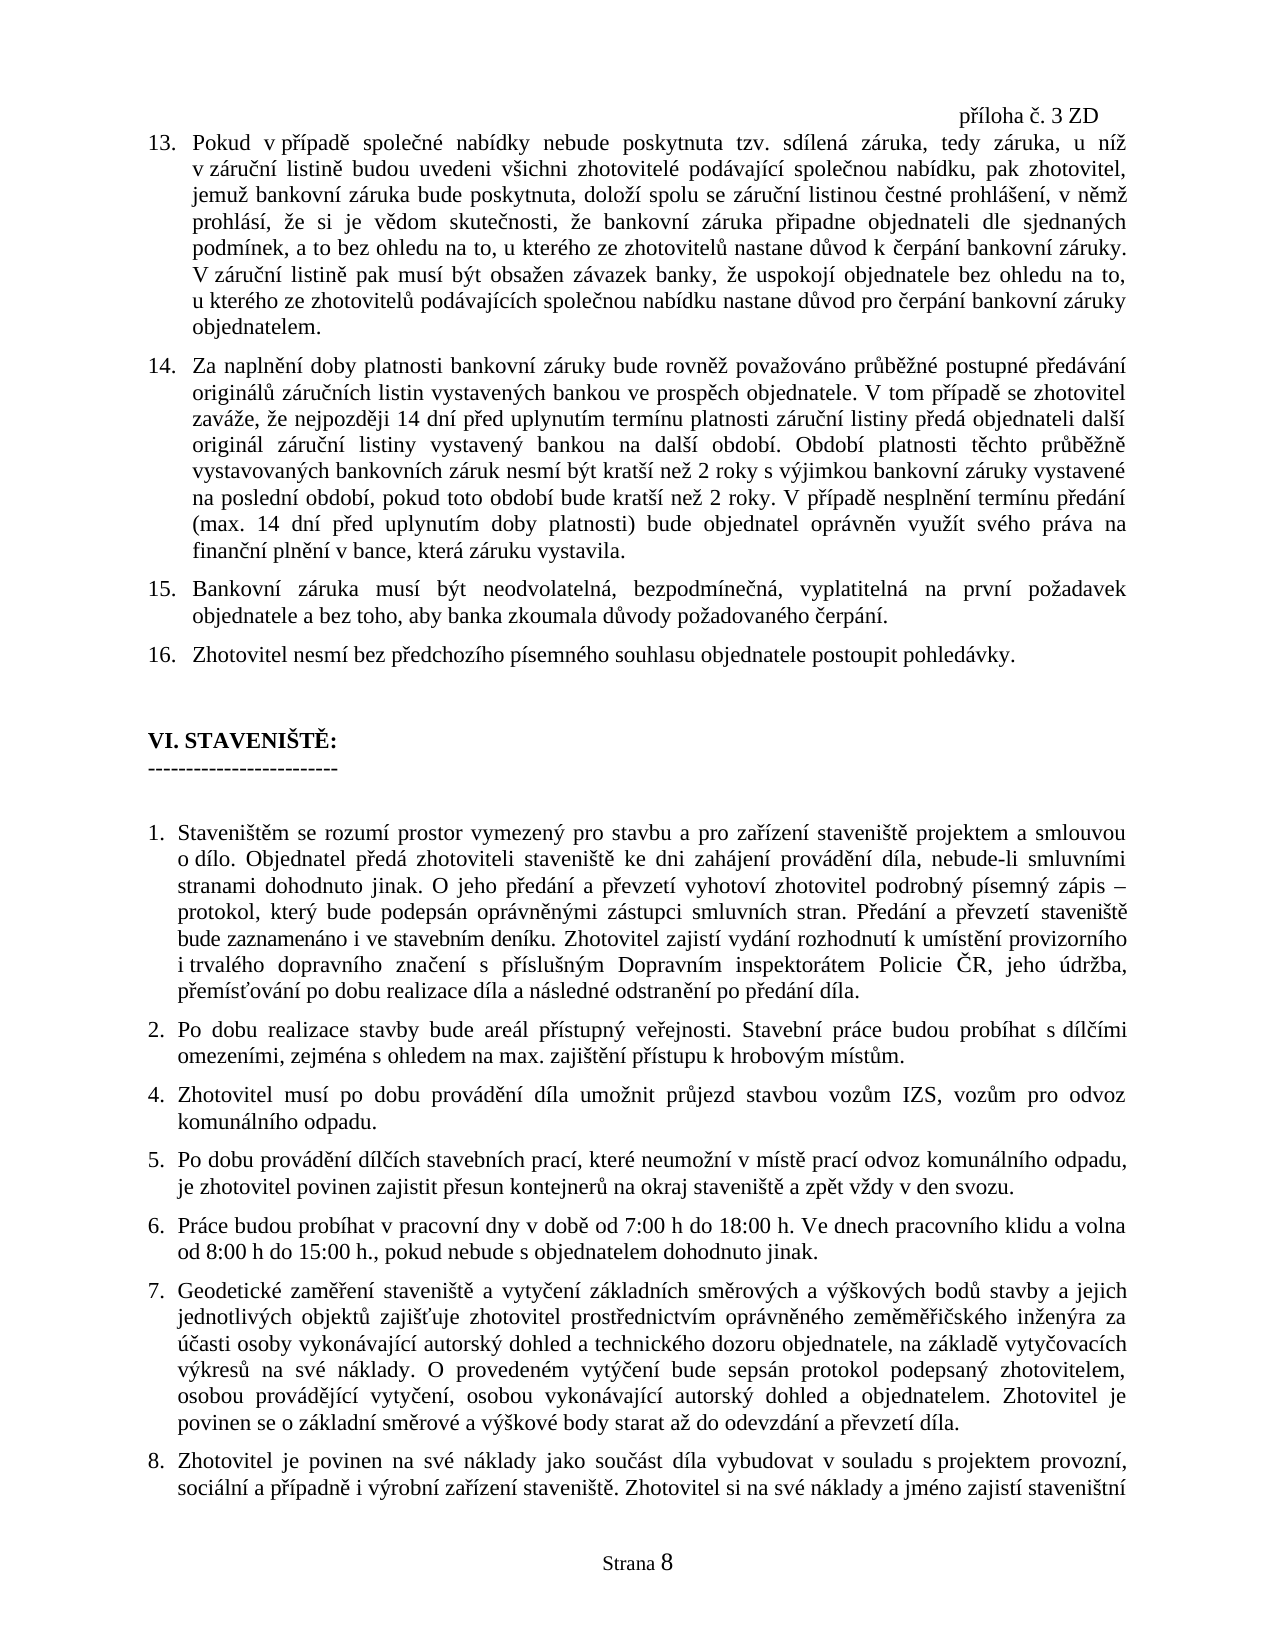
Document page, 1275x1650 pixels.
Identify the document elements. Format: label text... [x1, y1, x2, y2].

list Zhotovitel nesmí bez předchozího písemného souhlasu objednatele postoupit pohledávky. [148, 641, 1127, 667]
text VI. STAVENIŠTĚ: [148, 728, 1137, 754]
list Za naplnění doby platnosti bankovní záruky bude rovněž považováno průběžné postupné předávání originálů záručních listin vystavených bankou ve prospěch objednatele. V tom případě se zhotovitel zaváže, že nejpozději 14 dní před uplynutím termínu platnosti záruční listiny předá objednateli další originál záruční listiny vystavený bankou na další období. Období platnosti těchto průběžně vystavovaných bankovních záruk nesmí být kratší než 2 roky s výjimkou bankovní záruky vystavené na poslední období, pokud toto období bude kratší než 2 roky. V případě nesplnění termínu předání (max. 14 dní před uplynutím doby platnosti) bude objednatel oprávněn využít svého práva na finanční plnění v bance, která záruku vystavila. [148, 352, 1127, 563]
list Staveništěm se rozumí prostor vymezený pro stavbu a pro zařízení staveniště projektem a smlouvou o dílo. Objednatel předá zhotoviteli staveniště ke dni zahájení provádění díla, nebude-li smluvními stranami dohodnuto jinak. O jeho předání a převzetí vyhotoví zhotovitel podrobný písemný zápis – protokol, který bude podepsán oprávněnými zástupci smluvních stran. Předání a převzetí staveniště bude zaznamenáno i ve stavebním deníku. Zhotovitel zajistí vydání rozhodnutí k umístění provizorního i trvalého dopravního značení s příslušným Dopravním inspektorátem Policie ČR, jeho údržba, přemísťování po dobu realizace díla a následné odstranění po předání díla. [148, 819, 1127, 1004]
list Práce budou probíhat v pracovní dny v době od 7:00 h do 18:00 h. Ve dnech pracovního klidu a volna od 8:00 h do 15:00 h., pokud nebude s objednatelem dohodnuto jinak. [148, 1212, 1127, 1264]
list Po dobu realizace stavby bude areál přístupný veřejnosti. Stavební práce budou probíhat s dílčími omezeními, zejména s ohledem na max. zajištění přístupu k hrobovým místům. [148, 1016, 1127, 1069]
list Bankovní záruka musí být neodvolatelná, bezpodmínečná, vyplatitelná na první požadavek objednatele a bez toho, aby banka zkoumala důvody požadovaného čerpání. [148, 576, 1127, 628]
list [148, 1448, 1127, 1500]
text ------------------------- [148, 754, 1137, 780]
list Geodetické zaměření staveniště a vytyčení základních směrových a výškových bodů stavby a jejich jednotlivých objektů zajišťuje zhotovitel prostřednictvím oprávněného zeměměřičského inženýra za účasti osoby vykonávající autorský dohled a technického dozoru objednatele, na základě vytyčovacích výkresů na své náklady. O provedeném vytýčení bude sepsán protokol podepsaný zhotovitelem, osobou provádějící vytyčení, osobou vykonávající autorský dohled a objednatelem. Zhotovitel je povinen se o základní směrové a výškové body starat až do odevzdání a převzetí díla. [148, 1277, 1127, 1435]
list Po dobu provádění dílčích stavebních prací, které neumožní v místě prací odvoz komunálního odpadu, je zhotovitel povinen zajistit přesun kontejnerů na okraj staveniště a zpět vždy v den svozu. [148, 1147, 1127, 1199]
list Zhotovitel musí po dobu provádění díla umožnit průjezd stavbou vozům IZS, vozům pro odvoz komunálního odpadu. [148, 1081, 1127, 1134]
list Pokud v případě společné nabídky nebude poskytnuta tzv. sdílená záruka, tedy záruka, u níž v záruční listině budou uvedeni všichni zhotovitelé podávající společnou nabídku, pak zhotovitel, jemuž bankovní záruka bude poskytnuta, doloží spolu se záruční listinou čestné prohlášení, v němž prohlásí, že si je vědom skutečnosti, že bankovní záruka připadne objednateli dle sjednaných podmínek, a to bez ohledu na to, u kterého ze zhotovitelů nastane důvod k čerpání bankovní záruky. V záruční listině pak musí být obsažen závazek banky, že uspokojí objednatele bez ohledu na to, u kterého ze zhotovitelů podávajících společnou nabídku nastane důvod pro čerpání bankovní záruky objednatelem. [148, 129, 1127, 340]
